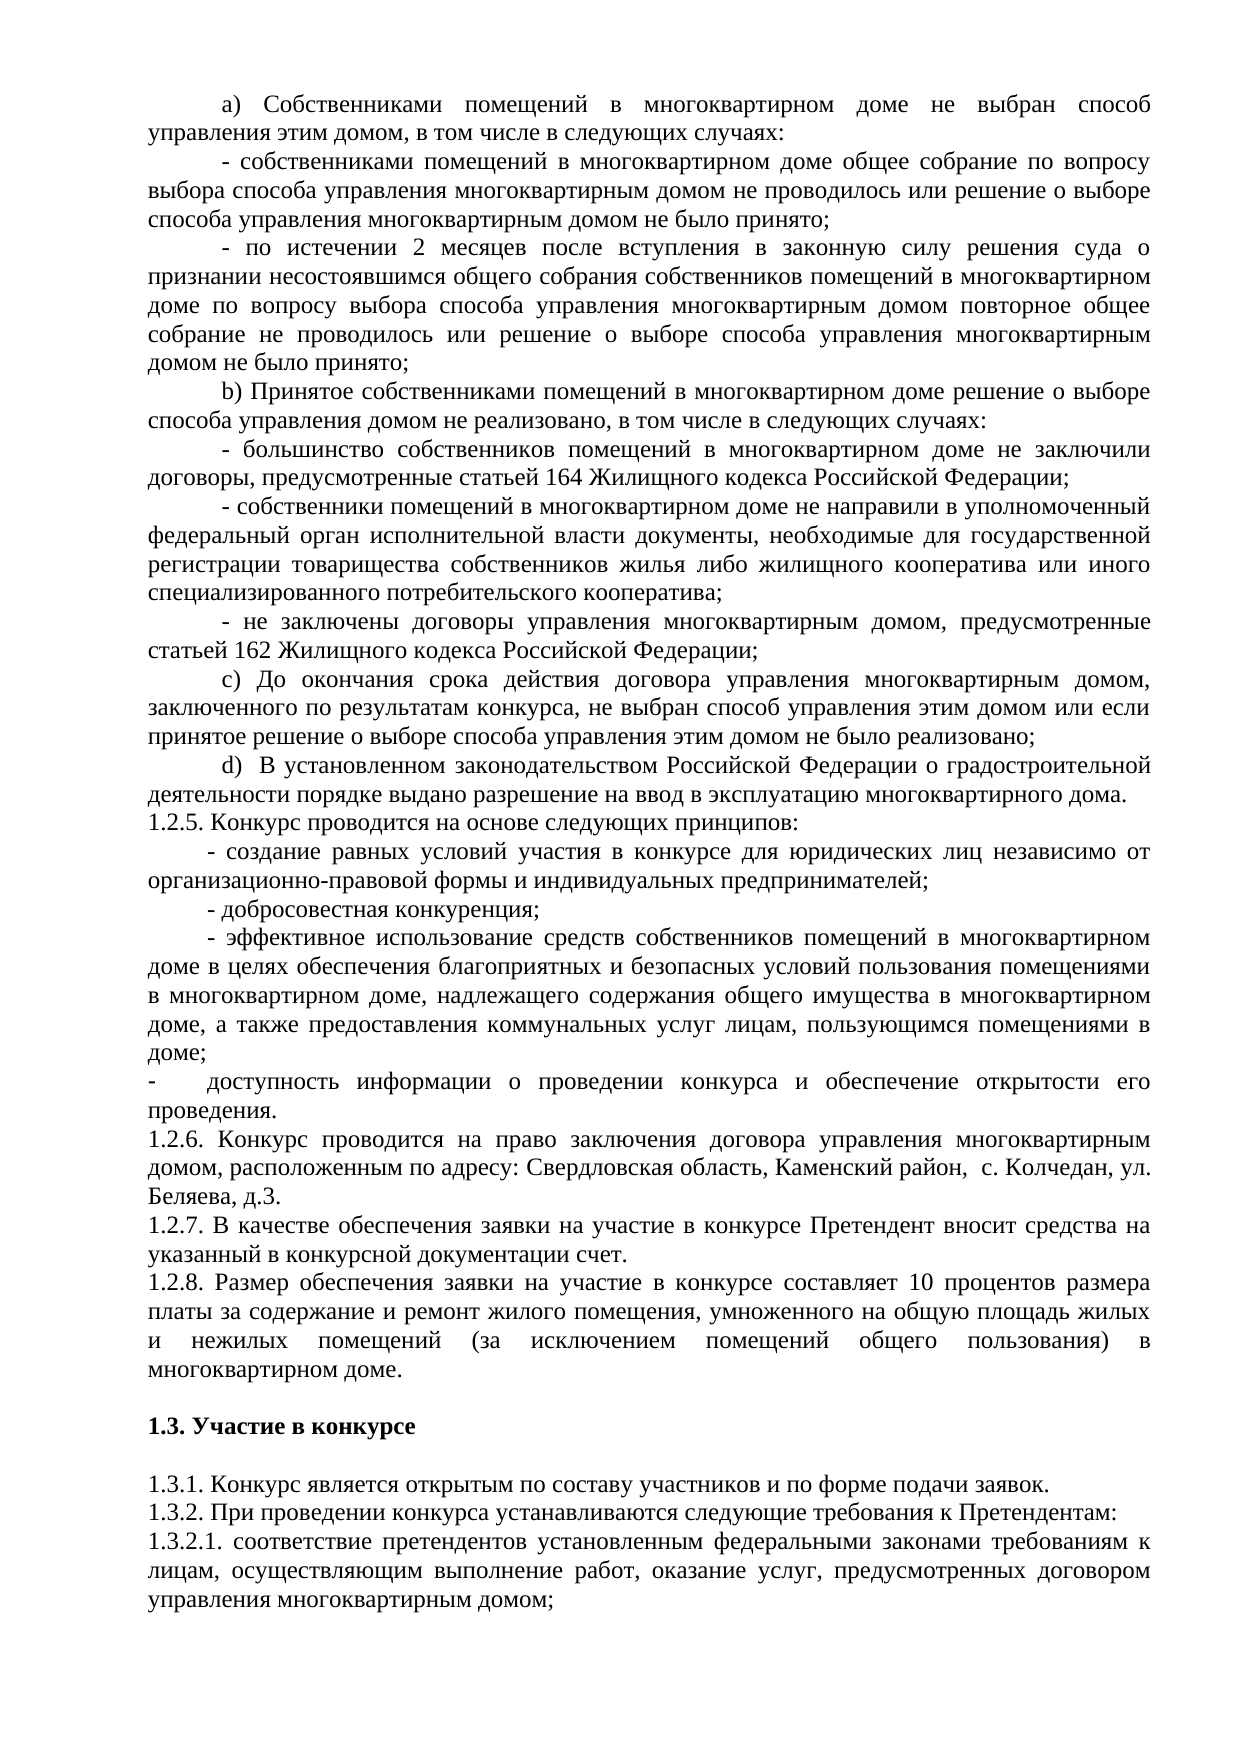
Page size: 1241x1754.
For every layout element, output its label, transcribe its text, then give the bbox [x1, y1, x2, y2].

text - собственники помещений в многоквартирном доме не направили в уполномоченный федеральный орган исполнительной власти документы, необходимые для государственной регистрации товарищества собственников жилья либо жилищного кооператива или иного специализированного потребительского кооператива; [148, 491, 1152, 606]
text a) Собственниками помещений в многоквартирном доме не выбран способ управления этим домом, в том числе в следующих случаях: [148, 89, 1152, 146]
list доступность информации о проведении конкурса и обеспечение открытости его проведения. [148, 1066, 1152, 1124]
text - собственниками помещений в многоквартирном доме общее собрание по вопросу выбора способа управления многоквартирным домом не проводилось или решение о выборе способа управления многоквартирным домом не было принято; [148, 146, 1152, 232]
text - не заключены договоры управления многоквартирным домом, предусмотренные статьей 162 Жилищного кодекса Российской Федерации; [148, 606, 1152, 664]
text b) Принятое собственниками помещений в многоквартирном доме решение о выборе способа управления домом не реализовано, в том числе в следующих случаях: [148, 376, 1152, 434]
text d) В установленном законодательством Российской Федерации о градостроительной деятельности порядке выдано разрешение на ввод в эксплуатацию многоквартирного дома. [148, 750, 1152, 807]
text 1.2.8. Размер обеспечения заявки на участие в конкурсе составляет 10 процентов размера платы за содержание и ремонт жилого помещения, умноженного на общую площадь жилых и нежилых помещений (за исключением помещений общего пользования) в многоквартирном доме. [148, 1267, 1152, 1382]
text 1.2.7. В качестве обеспечения заявки на участие в конкурсе Претендент вносит средства на указанный в конкурсной документации счет. [148, 1210, 1152, 1267]
text 1.2.5. Конкурс проводится на основе следующих принципов: [148, 807, 1152, 836]
text - создание равных условий участия в конкурсе для юридических лиц независимо от организационно-правовой формы и индивидуальных предпринимателей; [148, 836, 1152, 894]
text 1.3.1. Конкурс является открытым по составу участников и по форме подачи заявок. [148, 1469, 1152, 1497]
text 1.3. Участие в конкурсе [148, 1411, 1152, 1440]
text - эффективное использование средств собственников помещений в многоквартирном доме в целях обеспечения благоприятных и безопасных условий пользования помещениями в многоквартирном доме, надлежащего содержания общего имущества в многоквартирном доме, а также предоставления коммунальных услуг лицам, пользующимся помещениями в доме; [148, 922, 1152, 1066]
text - добросовестная конкуренция; [148, 894, 1152, 922]
text 1.3.2. При проведении конкурса устанавливаются следующие требования к Претендентам: [148, 1497, 1152, 1526]
text - по истечении 2 месяцев после вступления в законную силу решения суда о признании несостоявшимся общего собрания собственников помещений в многоквартирном доме по вопросу выбора способа управления многоквартирным домом повторное общее собрание не проводилось или решение о выборе способа управления многоквартирным домом не было принято; [148, 232, 1152, 376]
text c) До окончания срока действия договора управления многоквартирным домом, заключенного по результатам конкурса, не выбран способ управления этим домом или если принятое решение о выборе способа управления этим домом не было реализовано; [148, 664, 1152, 750]
text - большинство собственников помещений в многоквартирном доме не заключили договоры, предусмотренные статьей 164 Жилищного кодекса Российской Федерации; [148, 434, 1152, 491]
text 1.2.6. Конкурс проводится на право заключения договора управления многоквартирным домом, расположенным по адресу: Свердловская область, Каменский район, с. Колчедан, ул. Беляева, д.3. [148, 1124, 1152, 1210]
text 1.3.2.1. соответствие претендентов установленным федеральными законами требованиям к лицам, осуществляющим выполнение работ, оказание услуг, предусмотренных договором управления многоквартирным домом; [148, 1526, 1152, 1612]
